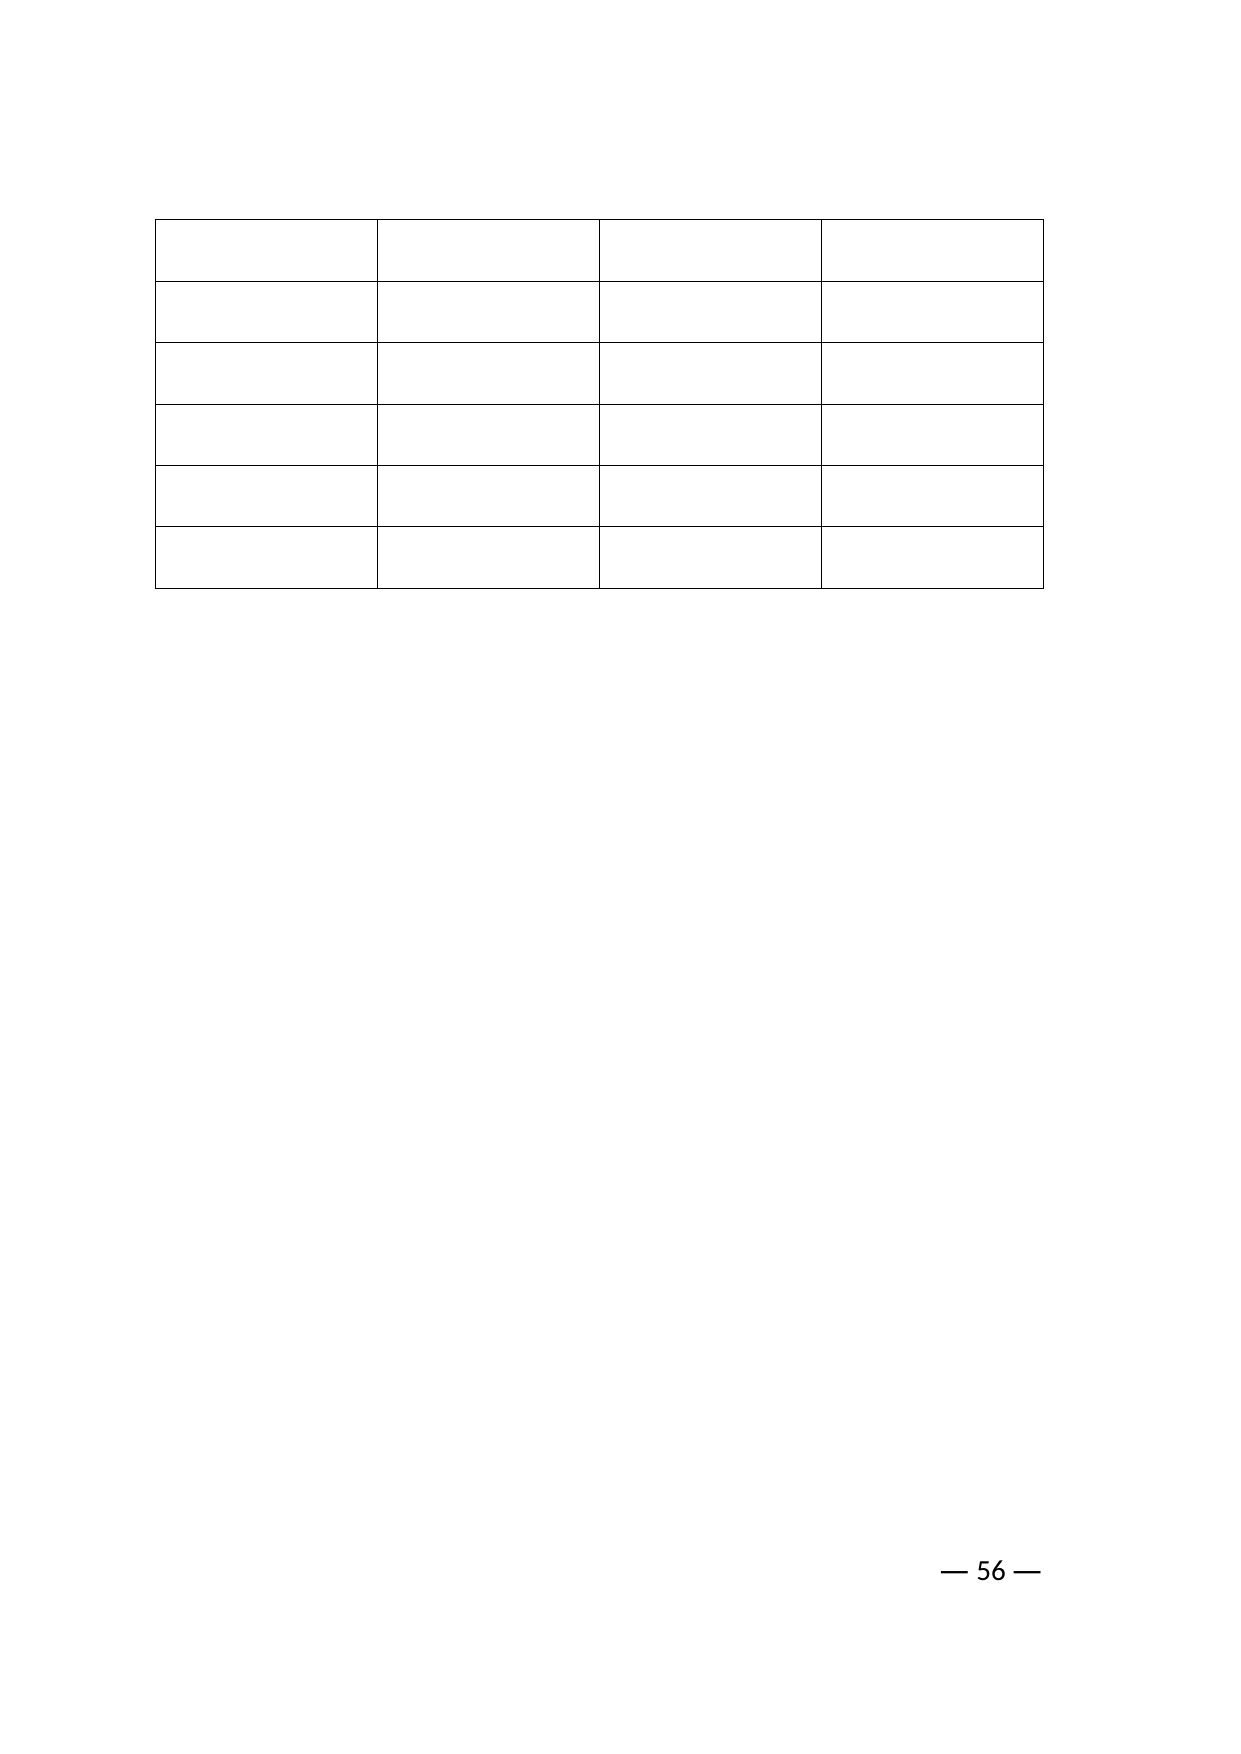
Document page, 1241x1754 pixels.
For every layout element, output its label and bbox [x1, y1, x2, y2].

table_cell [822, 282, 1043, 342]
table_cell [600, 466, 821, 526]
table_cell [156, 220, 377, 281]
table_cell [822, 220, 1043, 281]
table_cell [378, 220, 599, 281]
table_cell [156, 282, 377, 342]
table_cell [378, 405, 599, 465]
table_cell [600, 343, 821, 403]
table_cell [378, 343, 599, 403]
table_cell [156, 405, 377, 465]
table_cell [822, 405, 1043, 465]
table_cell [156, 527, 377, 587]
table_cell [156, 343, 377, 403]
table_cell [822, 466, 1043, 526]
table_cell [822, 343, 1043, 403]
table_cell [156, 466, 377, 526]
table_cell [822, 527, 1043, 587]
table_cell [600, 527, 821, 587]
table_cell [600, 405, 821, 465]
table_cell [600, 220, 821, 281]
table_cell [378, 282, 599, 342]
table_cell [378, 466, 599, 526]
table_cell [600, 282, 821, 342]
table_cell [378, 527, 599, 587]
